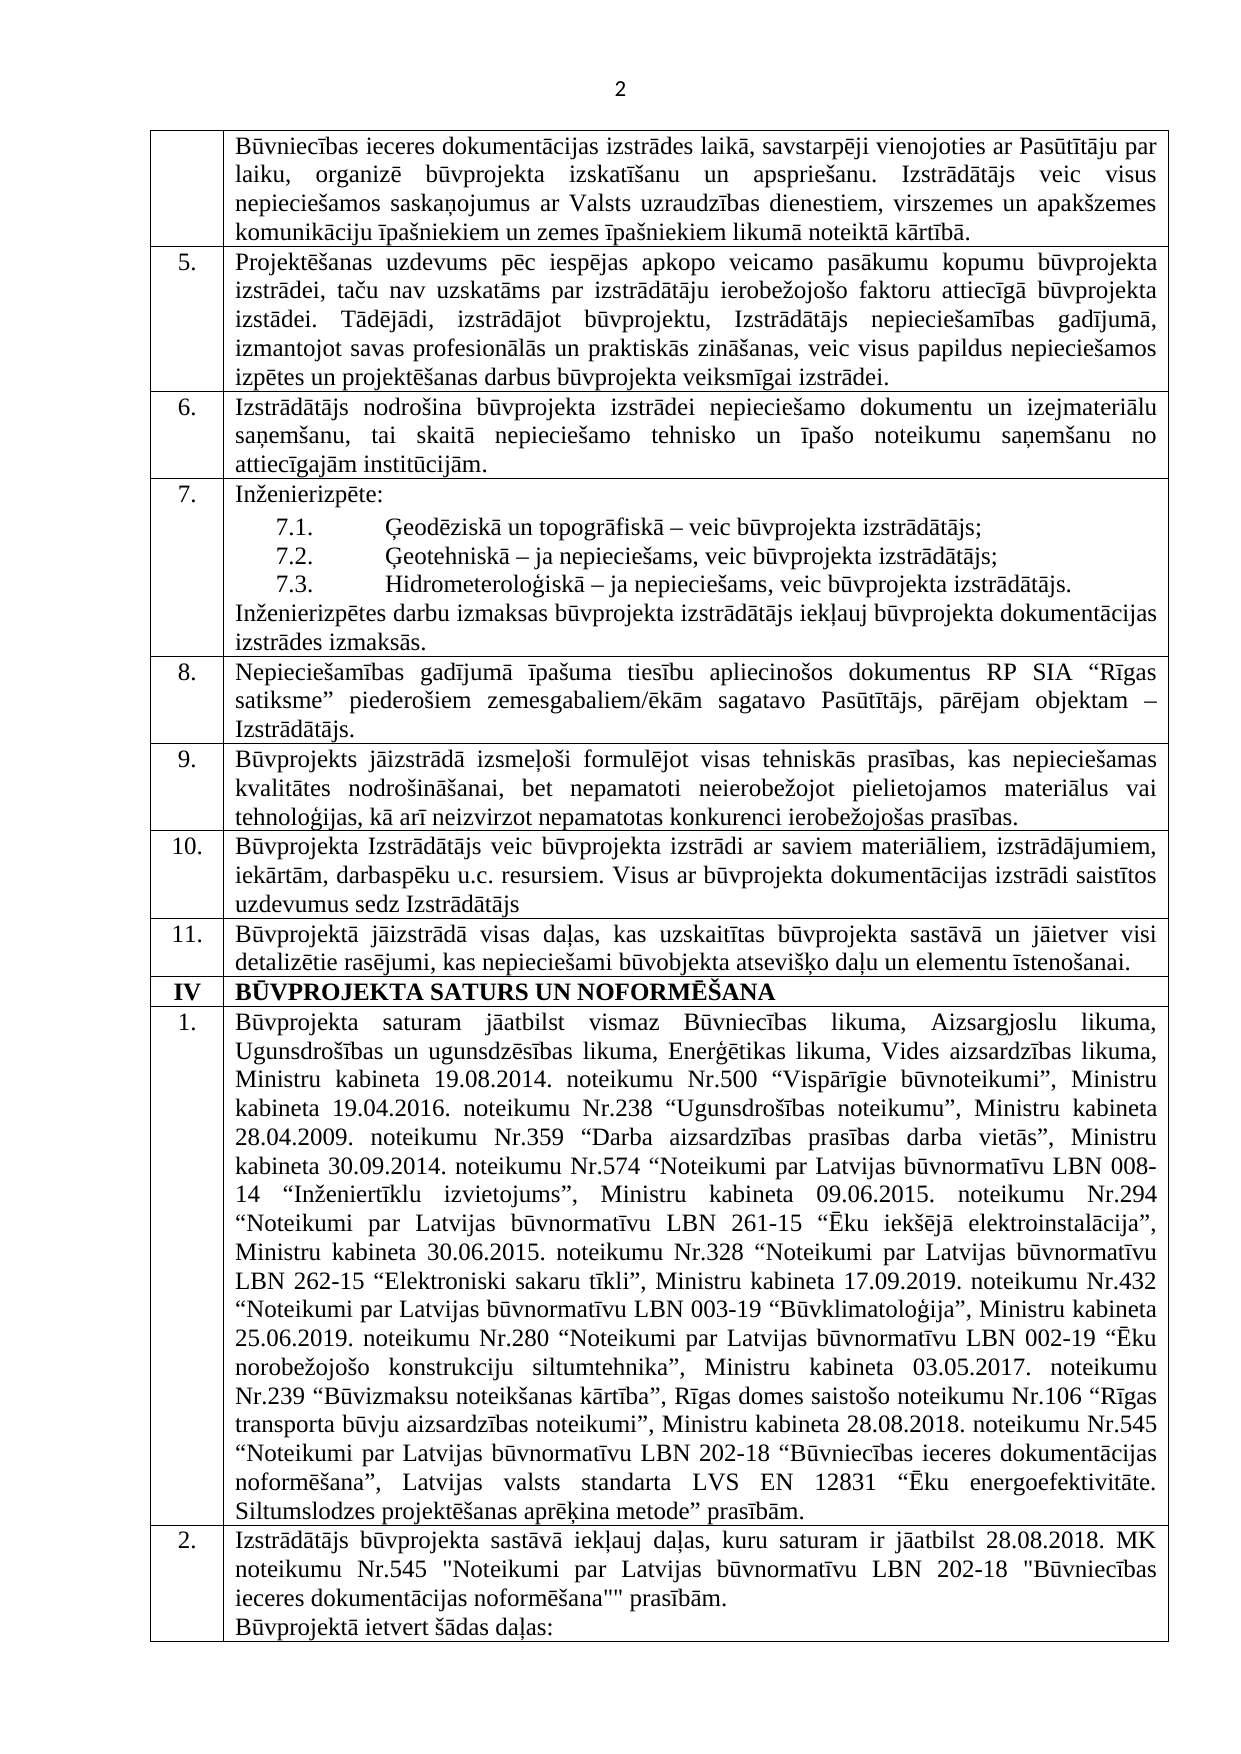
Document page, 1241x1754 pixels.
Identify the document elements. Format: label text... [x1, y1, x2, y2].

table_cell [224, 1526, 1168, 1641]
table_cell BŪVPROJEKTA SATURS UN NOFORMĒŠANA [224, 977, 1168, 1006]
table_cell IV [151, 977, 223, 1006]
table_cell Inženierizpēte: Ģeodēziskā un topogrāfiskā – veic būvprojekta izstrādātājs; Ģeotehniskā – ja nepieciešams, veic būvprojekta izstrādātājs; Hidrometeroloģiskā – ja nepieciešams, veic būvprojekta izstrādātājs. Inženierizpētes darbu izmaksas būvprojekta izstrādātājs iekļauj būvprojekta dokumentācijas izstrādes izmaksās. [224, 479, 1168, 656]
table_cell Projektēšanas uzdevums pēc iespējas apkopo veicamo pasākumu kopumu būvprojekta izstrādei, taču nav uzskatāms par izstrādātāju ierobežojošo faktoru attiecīgā būvprojekta izstādei. Tādējādi, izstrādājot būvprojektu, Izstrādātājs nepieciešamības gadījumā, izmantojot savas profesionālās un praktiskās zināšanas, veic visus papildus nepieciešamos izpētes un projektēšanas darbus būvprojekta veiksmīgai izstrādei. [224, 247, 1168, 391]
table_cell Nepieciešamības gadījumā īpašuma tiesību apliecinošos dokumentus RP SIA “Rīgas satiksme” piederošiem zemesgabaliem/ēkām sagatavo Pasūtītājs, pārējam objektam – Izstrādātājs. [224, 657, 1168, 743]
table_cell Izstrādātājs nodrošina būvprojekta izstrādei nepieciešamo dokumentu un izejmateriālu saņemšanu, tai skaitā nepieciešamo tehnisko un īpašo noteikumu saņemšanu no attiecīgajām institūcijām. [224, 392, 1168, 478]
table_cell Būvprojekts jāizstrādā izsmeļoši formulējot visas tehniskās prasības, kas nepieciešamas kvalitātes nodrošināšanai, bet nepamatoti neierobežojot pielietojamos materiālus vai tehnoloģijas, kā arī neizvirzot nepamatotas konkurenci ierobežojošas prasības. [224, 744, 1168, 830]
table_cell 2. [151, 1526, 223, 1641]
table_cell 5. [151, 247, 223, 391]
table_cell 8. [151, 657, 223, 743]
table_cell 11. [151, 919, 223, 976]
table_cell 4. [151, 131, 223, 246]
table_cell 9. [151, 744, 223, 830]
table_cell Būvprojektā jāizstrādā visas daļas, kas uzskaitītas būvprojekta sastāvā un jāietver visi detalizētie rasējumi, kas nepieciešami būvobjekta atsevišķo daļu un elementu īstenošanai. [224, 919, 1168, 976]
table_cell Būvprojekta Izstrādātājs veic būvprojekta izstrādi ar saviem materiāliem, izstrādājumiem, iekārtām, darbaspēku u.c. resursiem. Visus ar būvprojekta dokumentācijas izstrādi saistītos uzdevumus sedz Izstrādātājs [224, 831, 1168, 918]
table_cell 6. [151, 392, 223, 478]
table_cell 10. [151, 831, 223, 918]
table_cell Būvprojekta saturam jāatbilst vismaz Būvniecības likuma, Aizsargjoslu likuma, Ugunsdrošības un ugunsdzēsības likuma, Enerģētikas likuma, Vides aizsardzības likuma, Ministru kabineta 19.08.2014. noteikumu Nr.500 “Vispārīgie būvnoteikumi”, Ministru kabineta 19.04.2016. noteikumu Nr.238 “Ugunsdrošības noteikumu”, Ministru kabineta 28.04.2009. noteikumu Nr.359 “Darba aizsardzības prasības darba vietās”, Ministru kabineta 30.09.2014. noteikumu Nr.574 “Noteikumi par Latvijas būvnormatīvu LBN 008-14 “Inženiertīklu izvietojums”, Ministru kabineta 09.06.2015. noteikumu Nr.294 “Noteikumi par Latvijas būvnormatīvu LBN 261-15 “Ēku iekšējā elektroinstalācija”, Ministru kabineta 30.06.2015. noteikumu Nr.328 “Noteikumi par Latvijas būvnormatīvu LBN 262-15 “Elektroniski sakaru tīkli”, Ministru kabineta 17.09.2019. noteikumu Nr.432 “Noteikumi par Latvijas būvnormatīvu LBN 003-19 “Būvklimatoloģija”, Ministru kabineta 25.06.2019. noteikumu Nr.280 “Noteikumi par Latvijas būvnormatīvu LBN 002-19 “Ēku norobežojošo konstrukciju siltumtehnika”, Ministru kabineta 03.05.2017. noteikumu Nr.239 “Būvizmaksu noteikšanas kārtība”, Rīgas domes saistošo noteikumu Nr.106 “Rīgas transporta būvju aizsardzības noteikumi”, Ministru kabineta 28.08.2018. noteikumu Nr.545 “Noteikumi par Latvijas būvnormatīvu LBN 202-18 “Būvniecības ieceres dokumentācijas noformēšana”, Latvijas valsts standarta LVS EN 12831 “Ēku energoefektivitāte. Siltumslodzes projektēšanas aprēķina metode” prasībām. [224, 1007, 1168, 1524]
table_cell 1. [151, 1007, 223, 1524]
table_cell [224, 131, 1168, 246]
table_cell 7. [151, 479, 223, 656]
